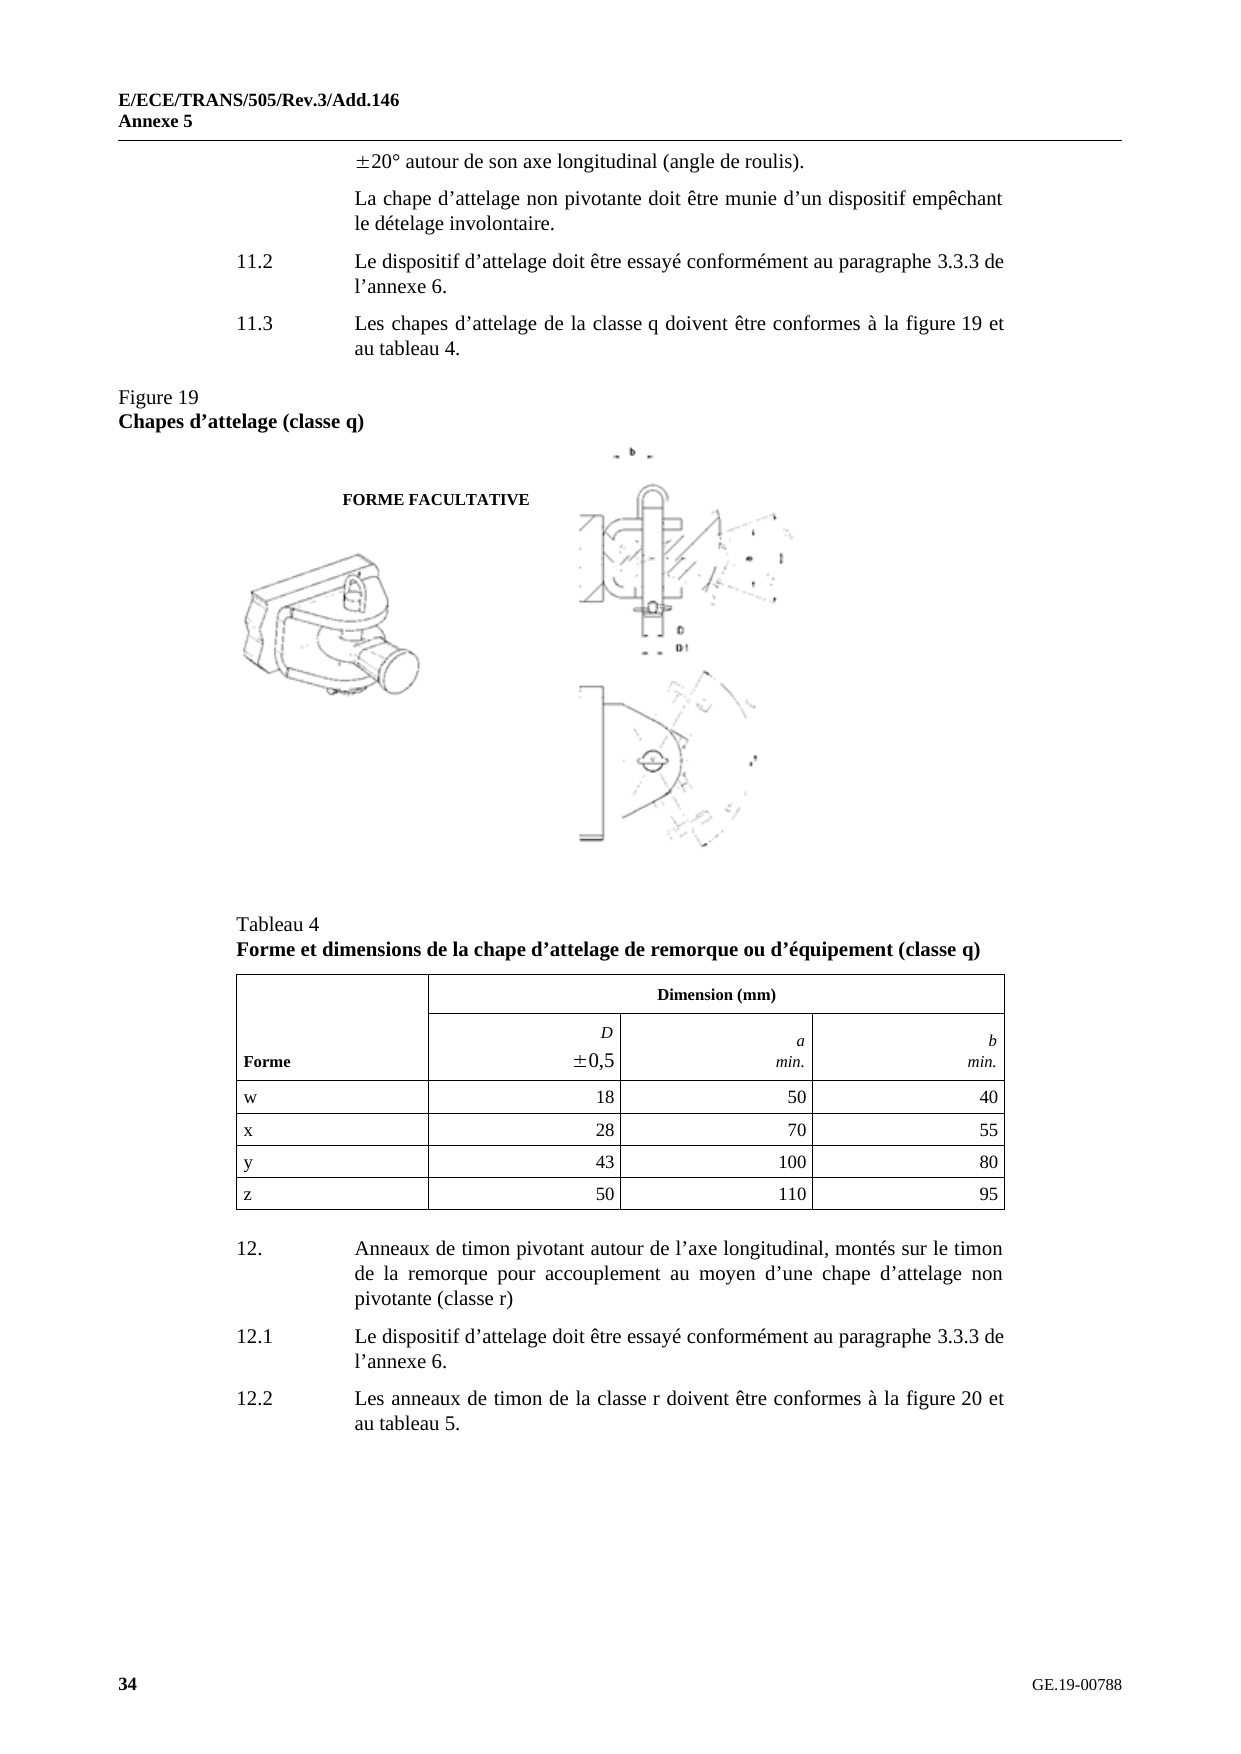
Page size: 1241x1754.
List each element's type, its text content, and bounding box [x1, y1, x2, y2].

text 12.1 Le dispositif d’attelage doit être essayé conformément au paragraphe 3.3.3 de l’annexe 6. [236, 1323, 1004, 1373]
text 12. Anneaux de timon pivotant autour de l’axe longitudinal, montés sur le timon de la remorque pour accouplement au moyen d’une chape d’attelage non pivotante (classe r) [236, 1235, 1004, 1310]
table_cell 50 [621, 1081, 812, 1112]
picture [236, 445, 862, 887]
table_cell 70 [621, 1114, 812, 1145]
table_cell 100 [621, 1146, 812, 1177]
table_header Forme [237, 975, 428, 1080]
table_cell b min. [813, 1014, 1004, 1080]
table_cell 95 [813, 1178, 1004, 1209]
text Tableau 4 [236, 911, 1004, 936]
table_cell 28 [429, 1114, 620, 1145]
text 20° autour de son axe longitudinal (angle de roulis). [354, 148, 1004, 173]
table_cell 110 [621, 1178, 812, 1209]
table_cell 80 [813, 1146, 1004, 1177]
table_cell w [237, 1081, 428, 1112]
text 11.3 Les chapes d’attelage de la classe q doivent être conformes à la figure 19 et au tableau 4. [236, 310, 1004, 360]
table_cell y [237, 1146, 428, 1177]
table_cell 50 [429, 1178, 620, 1209]
text La chape d’attelage non pivotante doit être munie d’un dispositif empêchant le dételage involontaire. [354, 185, 1004, 235]
table_cell 43 [429, 1146, 620, 1177]
table_header Dimension (mm) [429, 975, 1004, 1012]
table_cell z [237, 1178, 428, 1209]
table_cell 55 [813, 1114, 1004, 1145]
subtitle Figure 19 Chapes d’attelage (classe q) [118, 385, 1122, 433]
table_cell 40 [813, 1081, 1004, 1112]
table_cell a min. [621, 1014, 812, 1080]
text 12.2 Les anneaux de timon de la classe r doivent être conformes à la figure 20 et au tableau 5. [236, 1385, 1004, 1435]
text 11.2 Le dispositif d’attelage doit être essayé conformément au paragraphe 3.3.3 de l’annexe 6. [236, 248, 1004, 298]
table_cell D 0,5 [429, 1014, 620, 1080]
table_cell x [237, 1114, 428, 1145]
text Forme et dimensions de la chape d’attelage de remorque ou d’équipement (classe q) [236, 936, 1004, 961]
table_cell 18 [429, 1081, 620, 1112]
